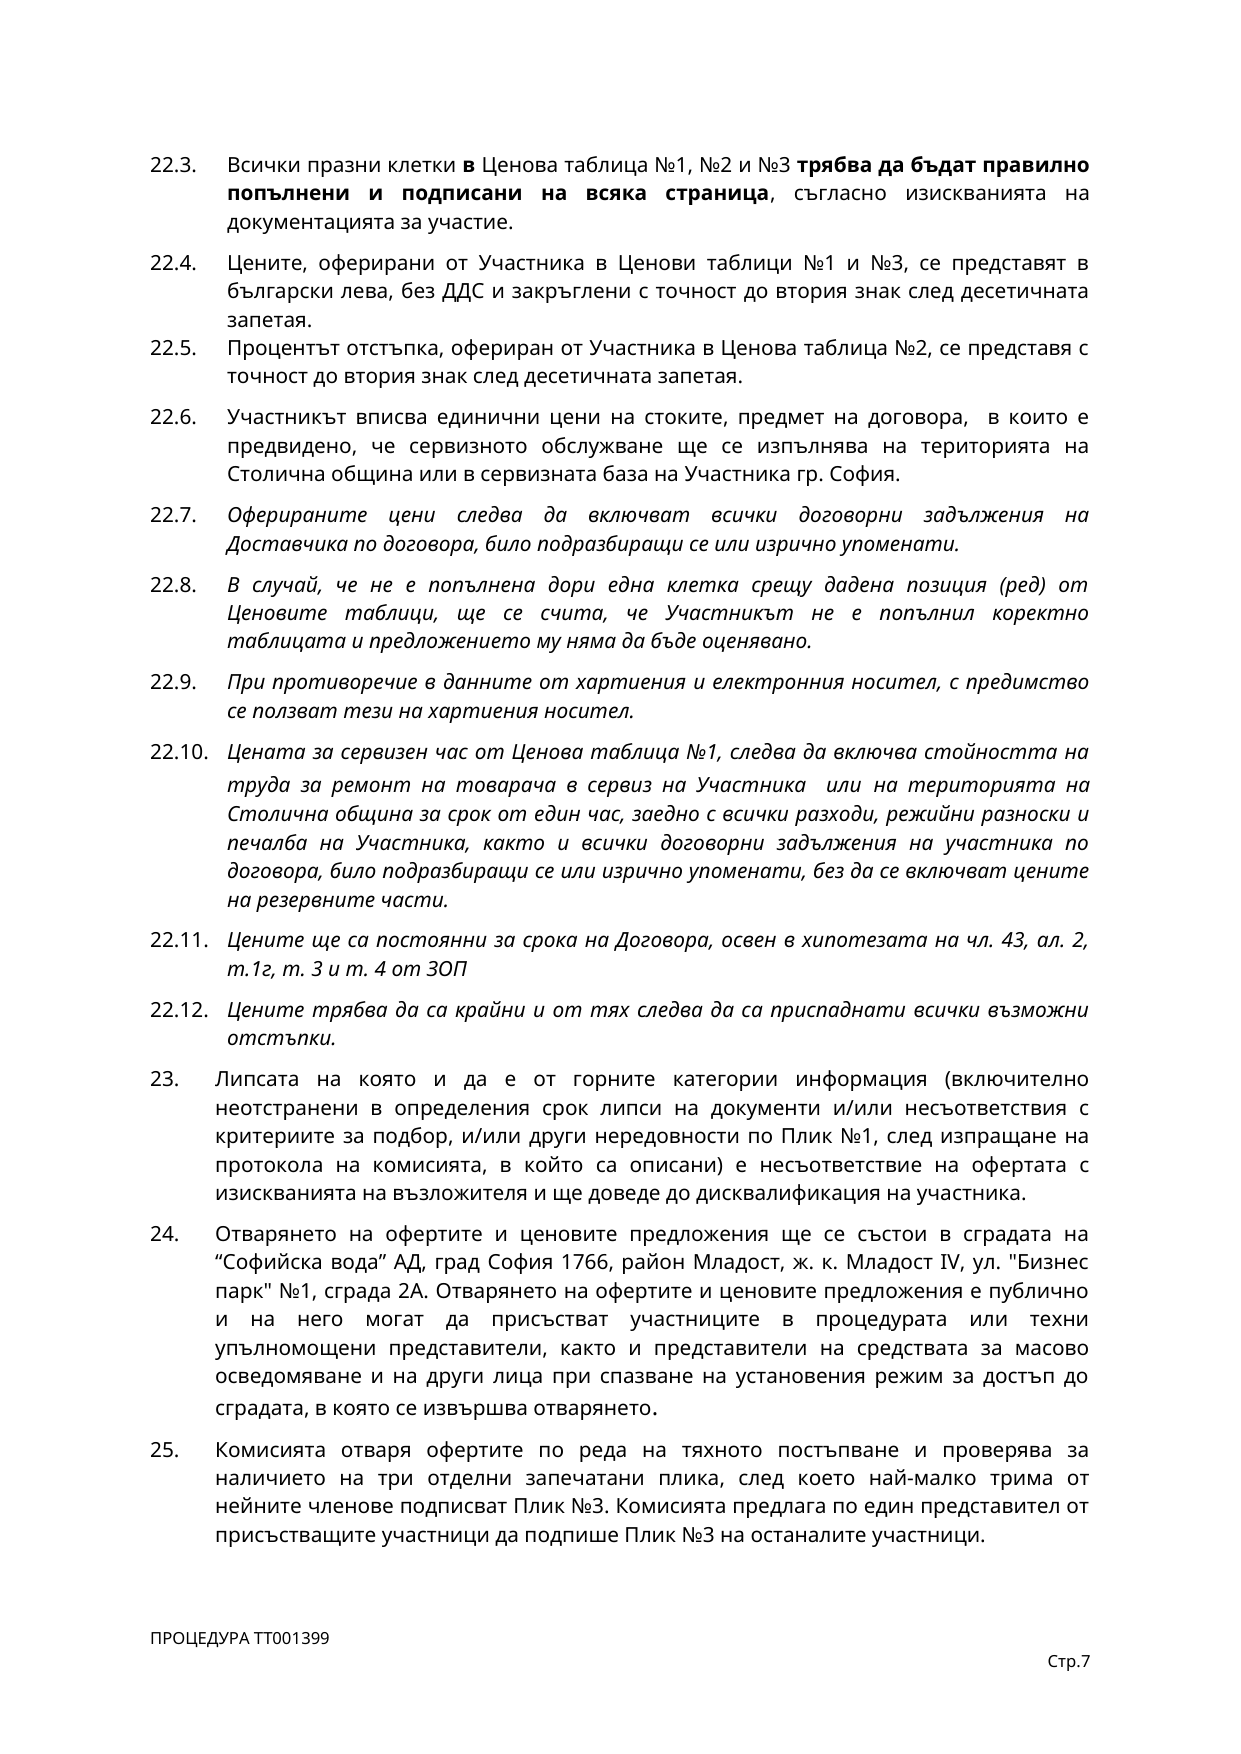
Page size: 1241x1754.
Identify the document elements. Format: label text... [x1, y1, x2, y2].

list Липсата на която и да е от горните категории информация (включително неотстранени в определения срок липси на документи и/или несъответствия с критериите за подбор, и/или други нередовности по Плик №1, след изпращане на протокола на комисията, в който са описани) е несъответствие на офертата с изискванията на възложителя и ще доведе до дисквалификация на участника. [150, 1064, 1090, 1207]
list Оферираните цени следва да включват всички договорни задължения на Доставчика по договора, било подразбиращи се или изрично упоменати. [150, 500, 1090, 557]
list Комисията отваря офертите по реда на тяхното постъпване и проверява за наличието на три отделни запечатани плика, след което най-малко трима от нейните членове подписват Плик №3. Комисията предлага по един представител от присъстващите участници да подпише Плик №3 на останалите участници. [150, 1435, 1090, 1548]
list Процентът отстъпка, офериран от Участника в Ценова таблица №2, се представя с точност до втория знак след десетичната запетая. [150, 333, 1090, 390]
list Отварянето на офертите и ценовите предложения ще се състои в сградата на “Софийска вода” АД, град София 1766, район Младост, ж. к. Младост ІV, ул. "Бизнес парк" №1, сграда 2А. Отварянето на офертите и ценовите предложения е публично и на него могат да присъстват участниците в процедурата или техни упълномощени представители, както и представители на средствата за масово осведомяване и на други лица при спазване на установения режим за достъп до сградата, в която се извършва отварянето. [150, 1219, 1090, 1422]
list Цените, оферирани от Участника в Ценови таблици №1 и №3, се представят в български лева, без ДДС и закръглени с точност до втория знак след десетичната запетая. [150, 248, 1090, 333]
list Цените трябва да са крайни и от тях следва да са приспаднати всички възможни отстъпки. [150, 995, 1090, 1052]
list Цените ще са постоянни за срока на Договора, освен в хипотезата на чл. 43, ал. 2, т.1г, т. 3 и т. 4 от ЗОП [150, 926, 1090, 982]
list Всички празни клетки в Ценова таблица №1, №2 и №3 трябва да бъдат правилно попълнени и подписани на всяка страница, съгласно изискванията на документацията за участие. [150, 150, 1090, 235]
list Цената за сервизен час от Ценова таблица №1, следва да включва стойността на труда за ремонт на товарача в сервиз на Участника или на територията на Столична община за срок от един час, заедно с всички разходи, режийни разноски и печалба на Участника, както и всички договорни задължения на участника по договора, било подразбиращи се или изрично упоменати, без да се включват цените на резервните части. [150, 737, 1090, 913]
list В случай, че не е попълнена дори една клетка срещу дадена позиция (ред) от Ценовите таблици, ще се счита, че Участникът не е попълнил коректно таблицата и предложението му няма да бъде оценявано. [150, 570, 1090, 655]
list При противоречие в данните от хартиения и електронния носител, с предимство се ползват тези на хартиения носител. [150, 667, 1090, 724]
list Участникът вписва единични цени на стоките, предмет на договора, в които е предвидено, че сервизното обслужване ще се изпълнява на територията на Столична община или в сервизната база на Участника гр. София. [150, 402, 1090, 488]
